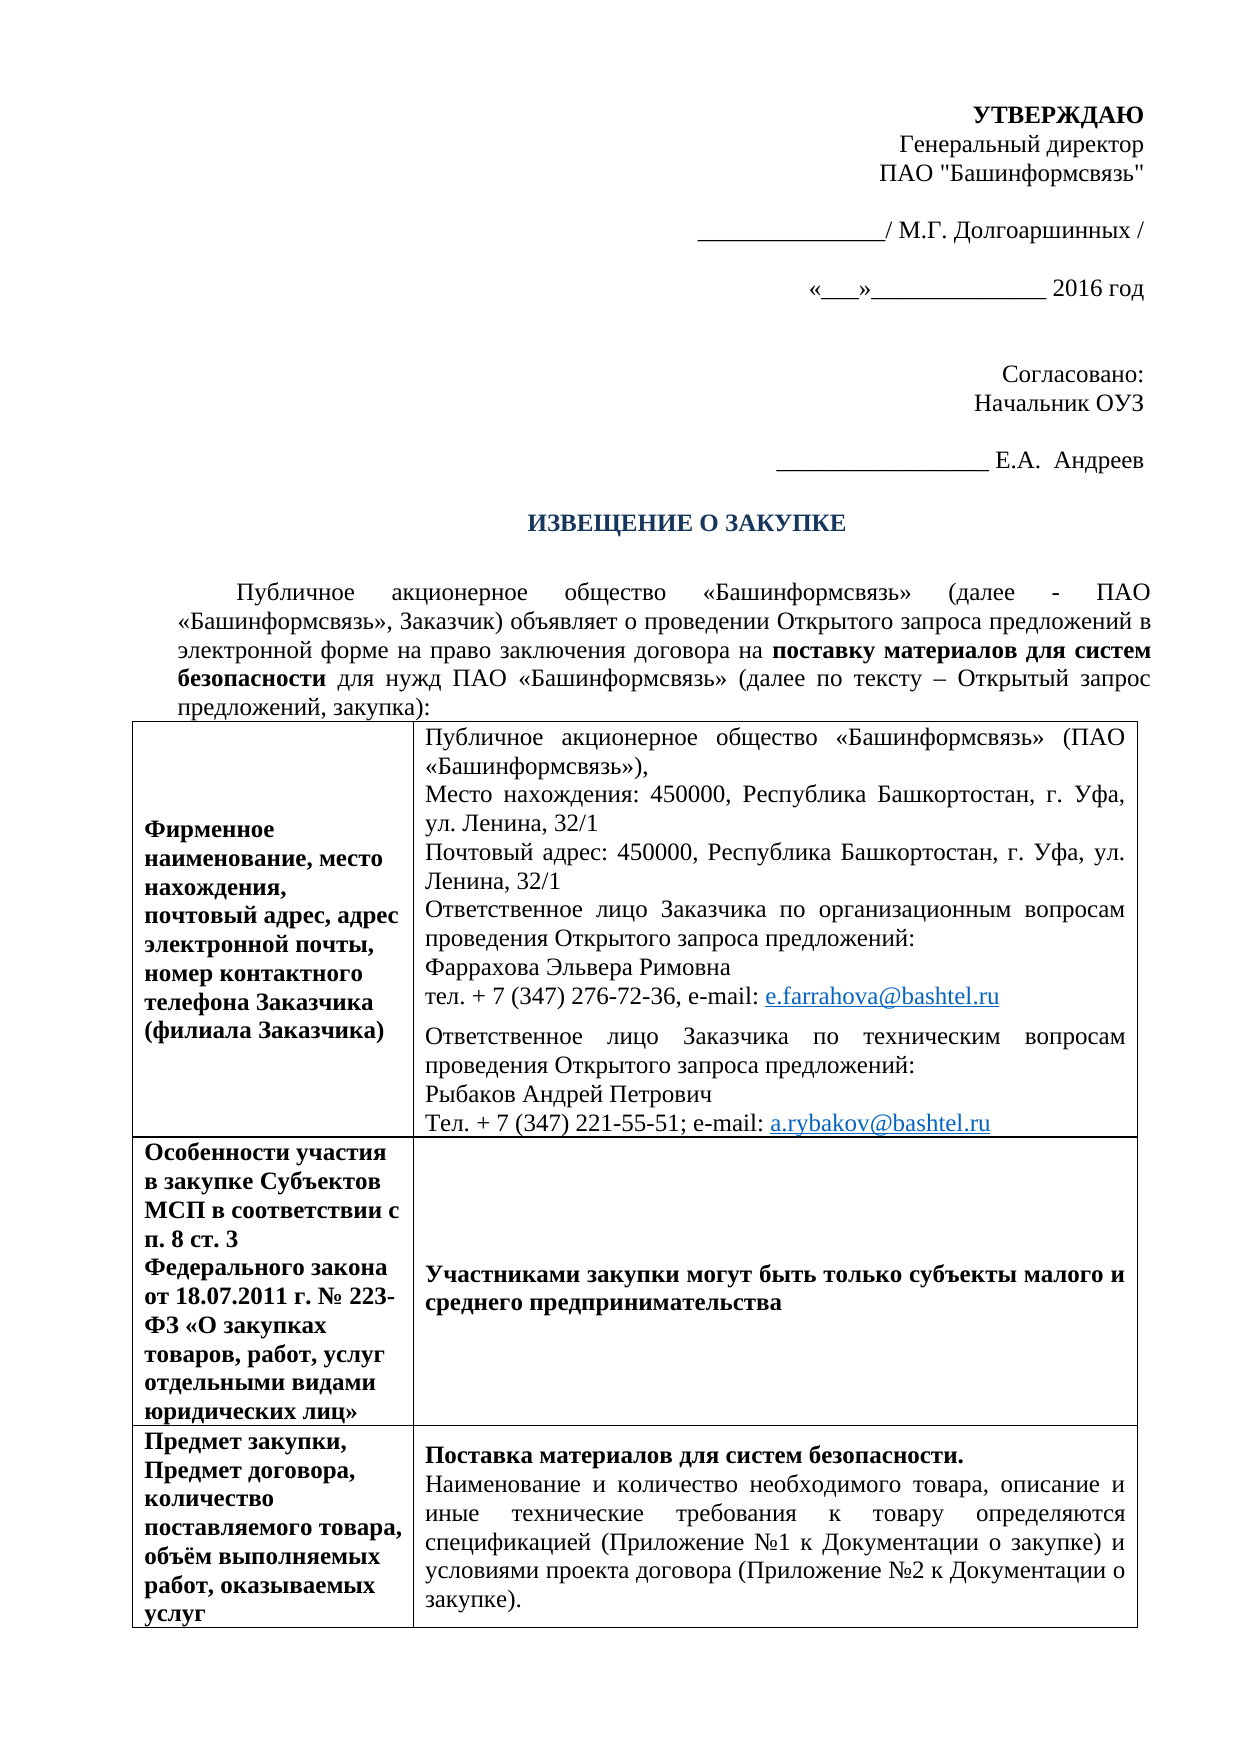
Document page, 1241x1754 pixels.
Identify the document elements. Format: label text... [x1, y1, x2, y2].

table_cell Предмет закупки, Предмет договора, количество поставляемого товара, объём выполняемых работ, оказываемых услуг [133, 1426, 413, 1627]
table_header Публичное акционерное общество «Башинформсвязь» (ПАО «Башинформсвязь»), Место нахождения: 450000, Республика Башкортостан, г. Уфа, ул. Ленина, 32/1 Почтовый адрес: 450000, Республика Башкортостан, г. Уфа, ул. Ленина, 32/1 Ответственное лицо Заказчика по организационным вопросам проведения Открытого запроса предложений: Фаррахова Эльвера Римовна тел. + 7 (347) 276-72-36, e-mail: e.farrahova@bashtel.ru Ответственное лицо Заказчика по техническим вопросам проведения Открытого запроса предложений: Рыбаков Андрей Петрович Тел. + 7 (347) 221-55-51; e-mail: a.rybakov@bashtel.ru [414, 722, 1137, 1136]
table_header УТВЕРЖДАЮ Генеральный директор ПАО "Башинформсвязь" _______________/ М.Г. Долгоаршинных / «___»______________ 2016 год Согласовано: Начальник ОУЗ _________________ Е.А. Андреев [166, 100, 1155, 474]
table_cell Поставка материалов для систем безопасности. Наименование и количество необходимого товара, описание и иные технические требования к товару определяются спецификацией (Приложение №1 к Документации о закупке) и условиями проекта договора (Приложение №2 к Документации о закупке). [414, 1426, 1137, 1627]
table_cell Участниками закупки могут быть только субъекты малого и среднего предпринимательства [414, 1138, 1137, 1425]
text Публичное акционерное общество «Башинформсвязь» (далее - ПАО «Башинформсвязь», Заказчик) объявляет о проведении Открытого запроса предложений в электронной форме на право заключения договора на поставку материалов для систем безопасности для нужд ПАО «Башинформсвязь» (далее по тексту – Открытый запрос предложений, закупка): [177, 577, 1152, 721]
table_cell Особенности участия в закупке Субъектов МСП в соответствии с п. 8 ст. 3 Федерального закона от 18.07.2011 г. № 223-ФЗ «О закупках товаров, работ, услуг отдельными видами юридических лиц» [133, 1138, 413, 1425]
text ИЗВЕЩЕНИЕ О ЗАКУПКЕ [222, 508, 1152, 536]
table_header Фирменное наименование, место нахождения, почтовый адрес, адрес электронной почты, номер контактного телефона Заказчика (филиала Заказчика) [133, 722, 413, 1136]
